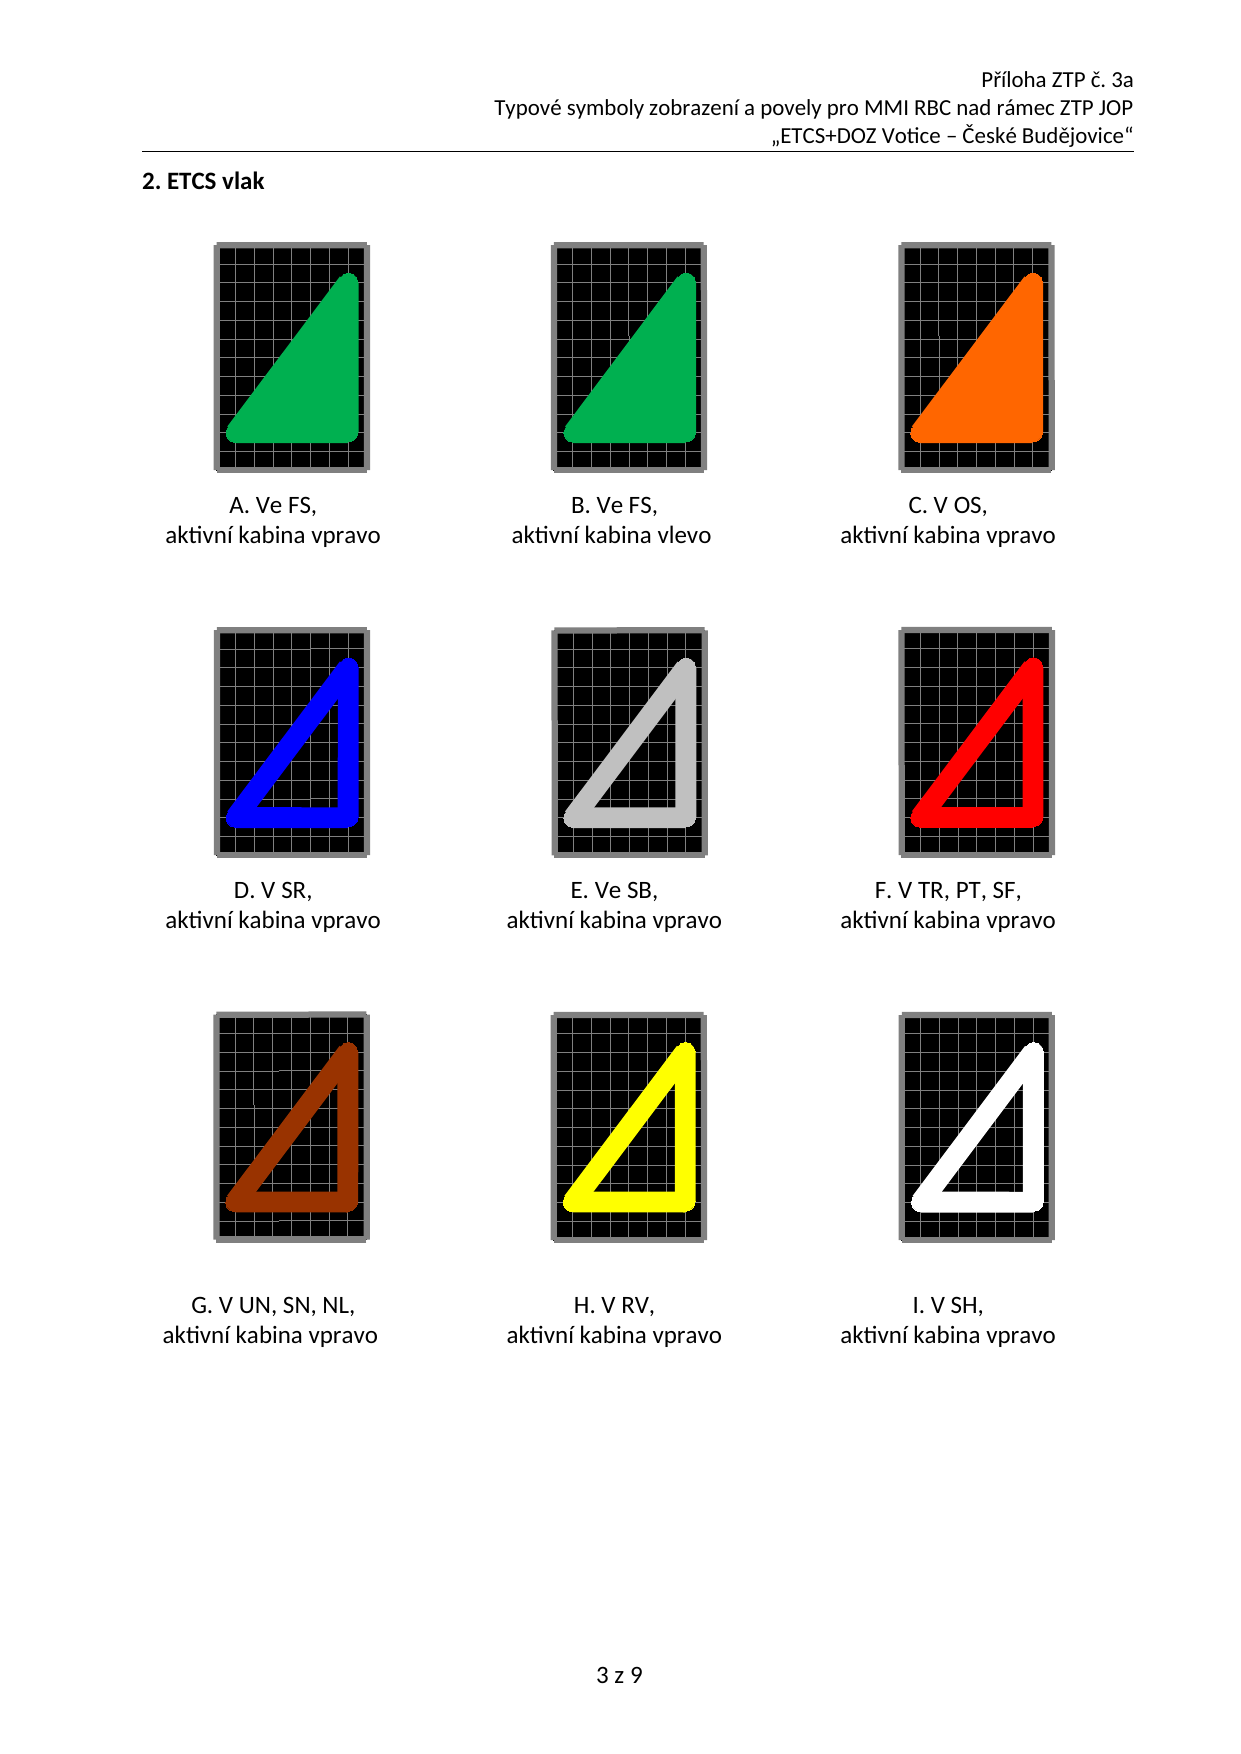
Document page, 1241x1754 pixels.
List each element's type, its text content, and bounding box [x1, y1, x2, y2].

text aktivní kabina vpravo aktivní kabina vlevo aktivní kabina vpravo [142, 519, 1134, 550]
text G. V UN, SN, NL, H. V RV, I. V SH, [142, 1289, 1134, 1319]
text aktivní kabina vpravo aktivní kabina vpravo aktivní kabina vpravo [142, 1319, 1134, 1350]
text A. Ve FS, B. Ve FS, C. V OS, [142, 489, 1134, 519]
text D. V SR, E. Ve SB, F. V TR, PT, SF, [142, 874, 1134, 904]
text 2. ETCS vlak [142, 165, 1134, 196]
text aktivní kabina vpravo aktivní kabina vpravo aktivní kabina vpravo [142, 904, 1134, 935]
